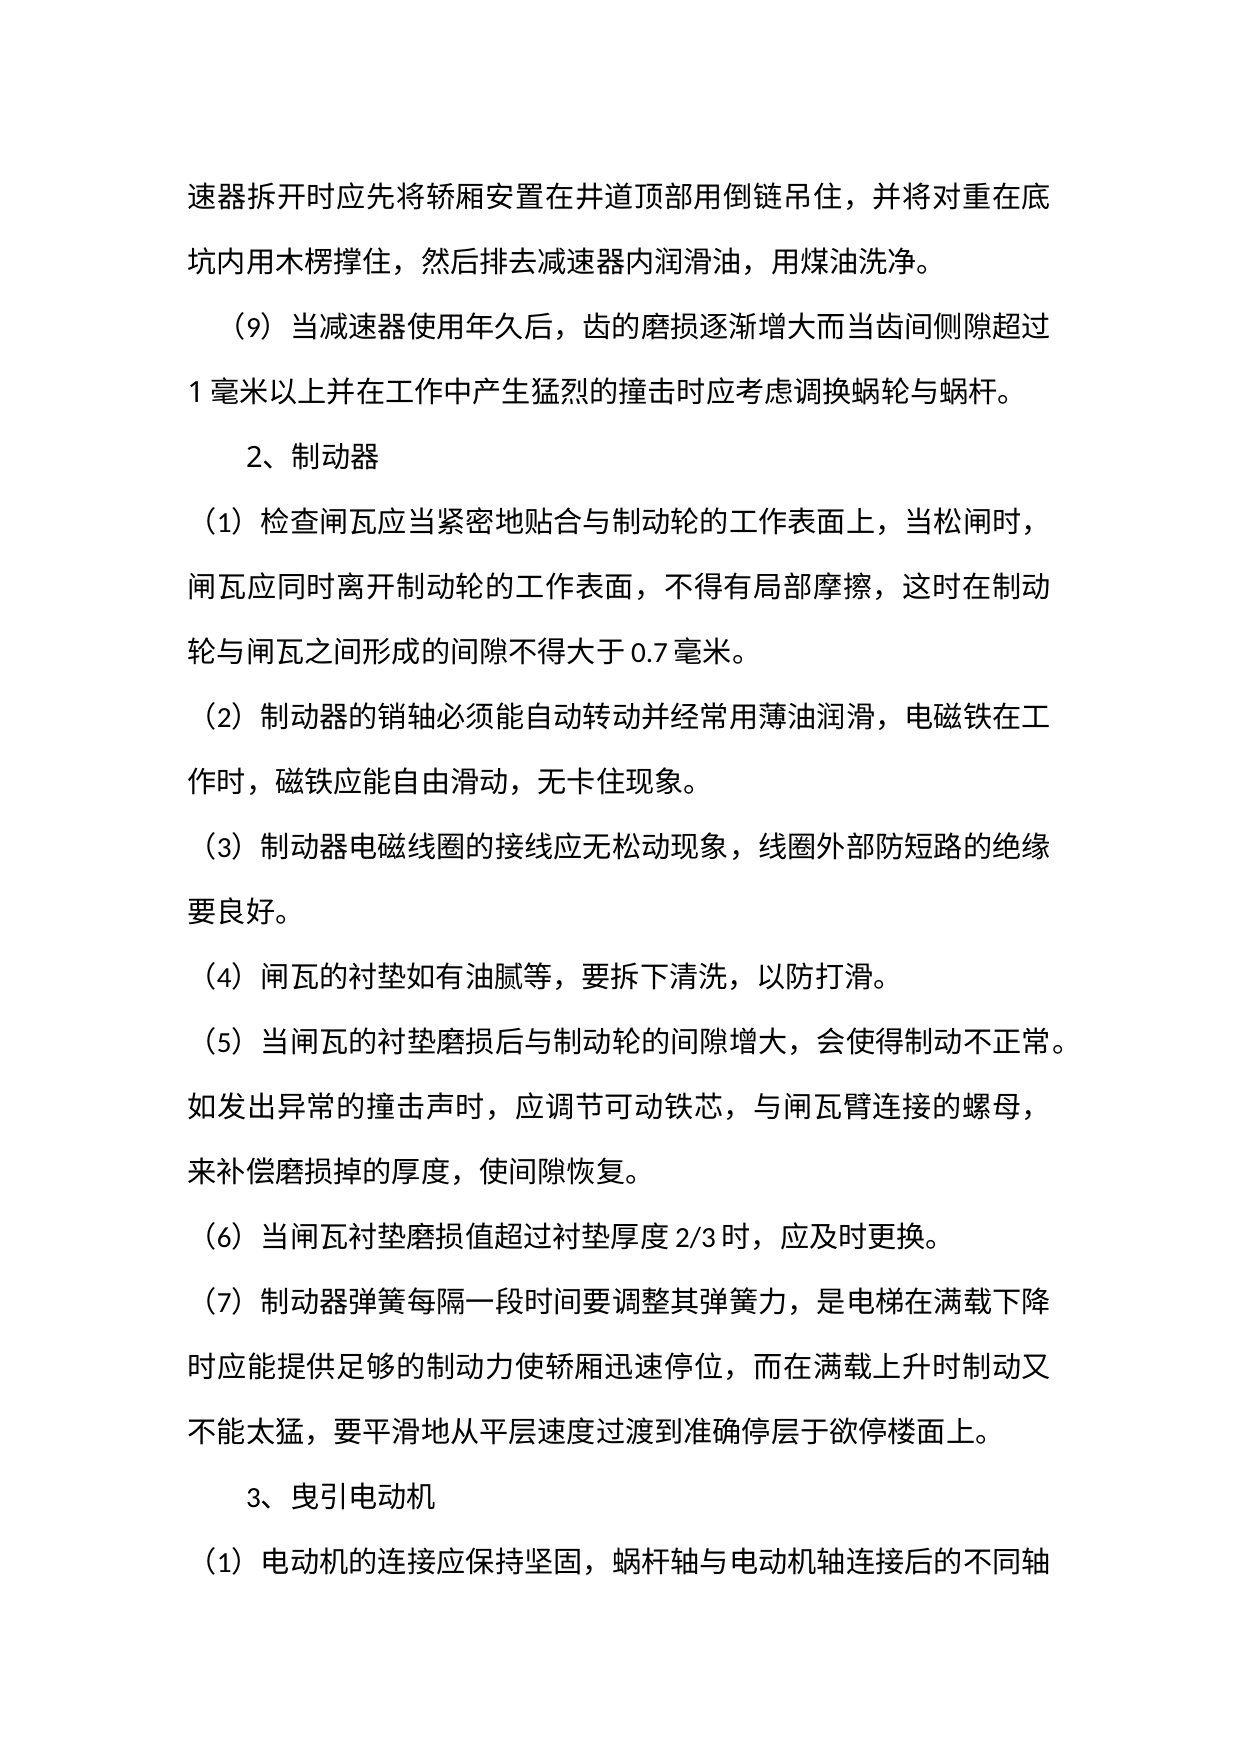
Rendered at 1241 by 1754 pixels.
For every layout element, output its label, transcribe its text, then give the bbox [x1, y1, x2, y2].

list 当减速器使用年久后，齿的磨损逐渐增大而当齿间侧隙超过1毫米以上并在工作中产生猛烈的撞击时应考虑调换蜗轮与蜗杆。 [187, 292, 1053, 422]
list 制动器 [187, 422, 1053, 487]
list 制动器弹簧每隔一段时间要调整其弹簧力，是电梯在满载下降时应能提供足够的制动力使轿厢迅速停位，而在满载上升时制动又不能太猛，要平滑地从平层速度过渡到准确停层于欲停楼面上。 [187, 1267, 1053, 1462]
list 闸瓦的衬垫如有油腻等，要拆下清洗，以防打滑。 [187, 942, 1053, 1007]
list 当闸瓦衬垫磨损值超过衬垫厚度2/3时，应及时更换。 [187, 1202, 1053, 1267]
list 制动器的销轴必须能自动转动并经常用薄油润滑，电磁铁在工作时，磁铁应能自由滑动，无卡住现象。 [187, 682, 1053, 812]
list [187, 162, 1053, 292]
list 制动器电磁线圈的接线应无松动现象，线圈外部防短路的绝缘要良好。 [187, 812, 1053, 942]
list 曳引电动机 [187, 1462, 1053, 1527]
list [187, 1527, 1053, 1592]
list 检查闸瓦应当紧密地贴合与制动轮的工作表面上，当松闸时，闸瓦应同时离开制动轮的工作表面，不得有局部摩擦，这时在制动轮与闸瓦之间形成的间隙不得大于0.7毫米。 [187, 487, 1053, 682]
list 当闸瓦的衬垫磨损后与制动轮的间隙增大，会使得制动不正常。如发出异常的撞击声时，应调节可动铁芯，与闸瓦臂连接的螺母，来补偿磨损掉的厚度，使间隙恢复。 [187, 1007, 1053, 1202]
